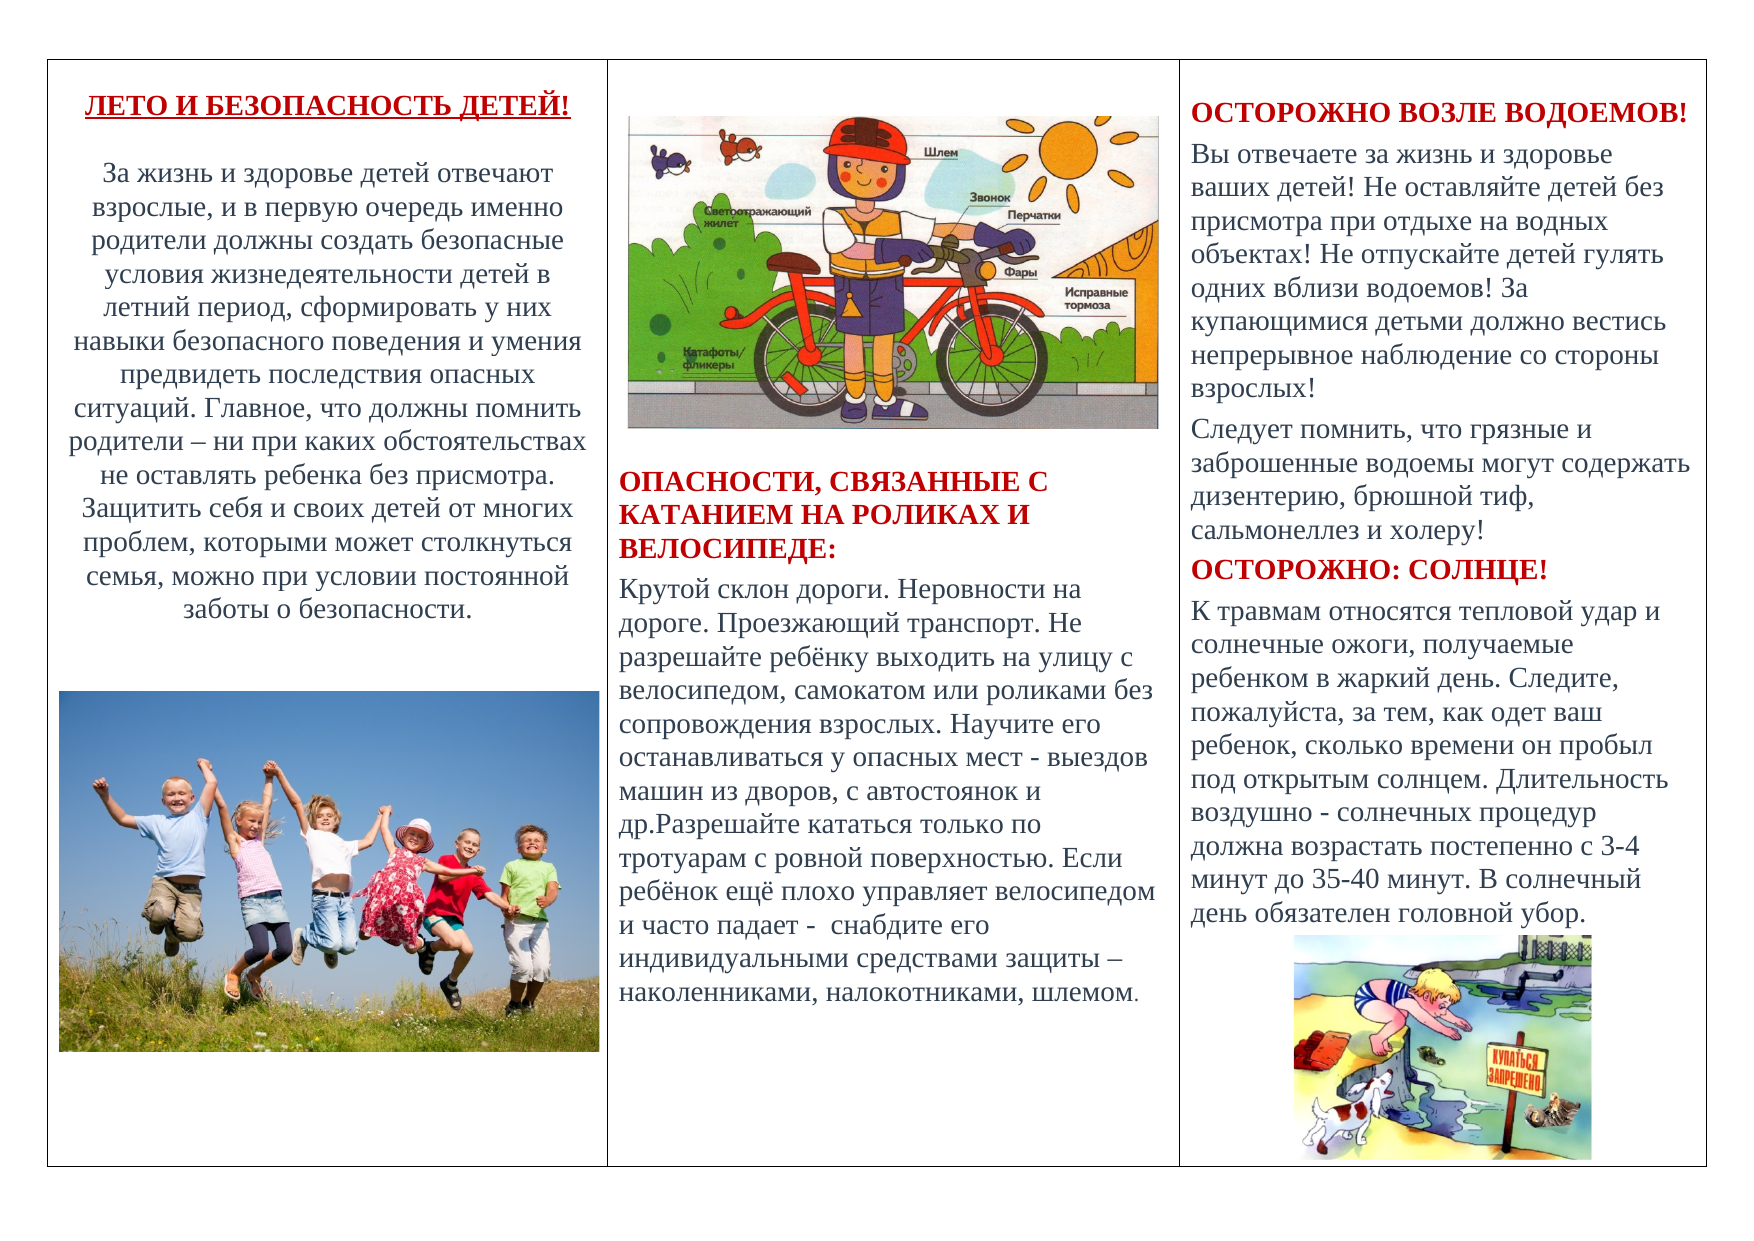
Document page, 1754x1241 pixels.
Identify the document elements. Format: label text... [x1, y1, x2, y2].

picture [1293, 935, 1592, 1160]
picture [59, 691, 600, 1052]
table_cell ОПАСНОСТИ, СВЯЗАННЫЕ С КАТАНИЕМ НА РОЛИКАХ И ВЕЛОСИПЕДЕ: Крутой склон дороги. Неровности на дороге. Проезжающий транспорт. Не разрешайте ребёнку выходить на улицу с велосипедом, самокатом или роликами без сопровождения взрослых. Научите его останавливаться у опасных мест - выездов машин из дворов, с автостоянок и др.Разрешайте кататься только по тротуарам с ровной поверхностью. Если ребёнок ещё плохо управляет велосипедом и часто падает - снабдите его индивидуальными средствами защиты – наколенниками, налокотниками, шлемом. [608, 60, 1179, 1166]
table_cell ОСТОРОЖНО ВОЗЛЕ ВОДОЕМОВ! Вы отвечаете за жизнь и здоровье ваших детей! Не оставляйте детей без присмотра при отдыхе на водных объектах! Не отпускайте детей гулять одних вблизи водоемов! За купающимися детьми должно вестись непрерывное наблюдение со стороны взрослых! Следует помнить, что грязные и заброшенные водоемы могут содержать дизентерию, брюшной тиф, сальмонеллез и холеру! ОСТОРОЖНО: СОЛНЦЕ! К травмам относятся тепловой удар и солнечные ожоги, получаемые ребенком в жаркий день. Следите, пожалуйста, за тем, как одет ваш ребенок, сколько времени он пробыл под открытым солнцем. Длительность воздушно - солнечных процедур должна возрастать постепенно с 3-4 минут до 35-40 минут. В солнечный день обязателен головной убор. [1180, 60, 1706, 1166]
picture [627, 116, 1159, 429]
table_cell ЛЕТО И БЕЗОПАСНОСТЬ ДЕТЕЙ! За жизнь и здоровье детей отвечают взрослые, и в первую очередь именно родители должны создать безопасные условия жизнедеятельности детей в летний период, сформировать у них навыки безопасного поведения и умения предвидеть последствия опасных ситуаций. Главное, что должны помнить родители – ни при каких обстоятельствах не оставлять ребенка без присмотра. Защитить себя и своих детей от многих проблем, которыми может столкнуться семья, можно при условии постоянной заботы о безопасности. [48, 60, 607, 1166]
